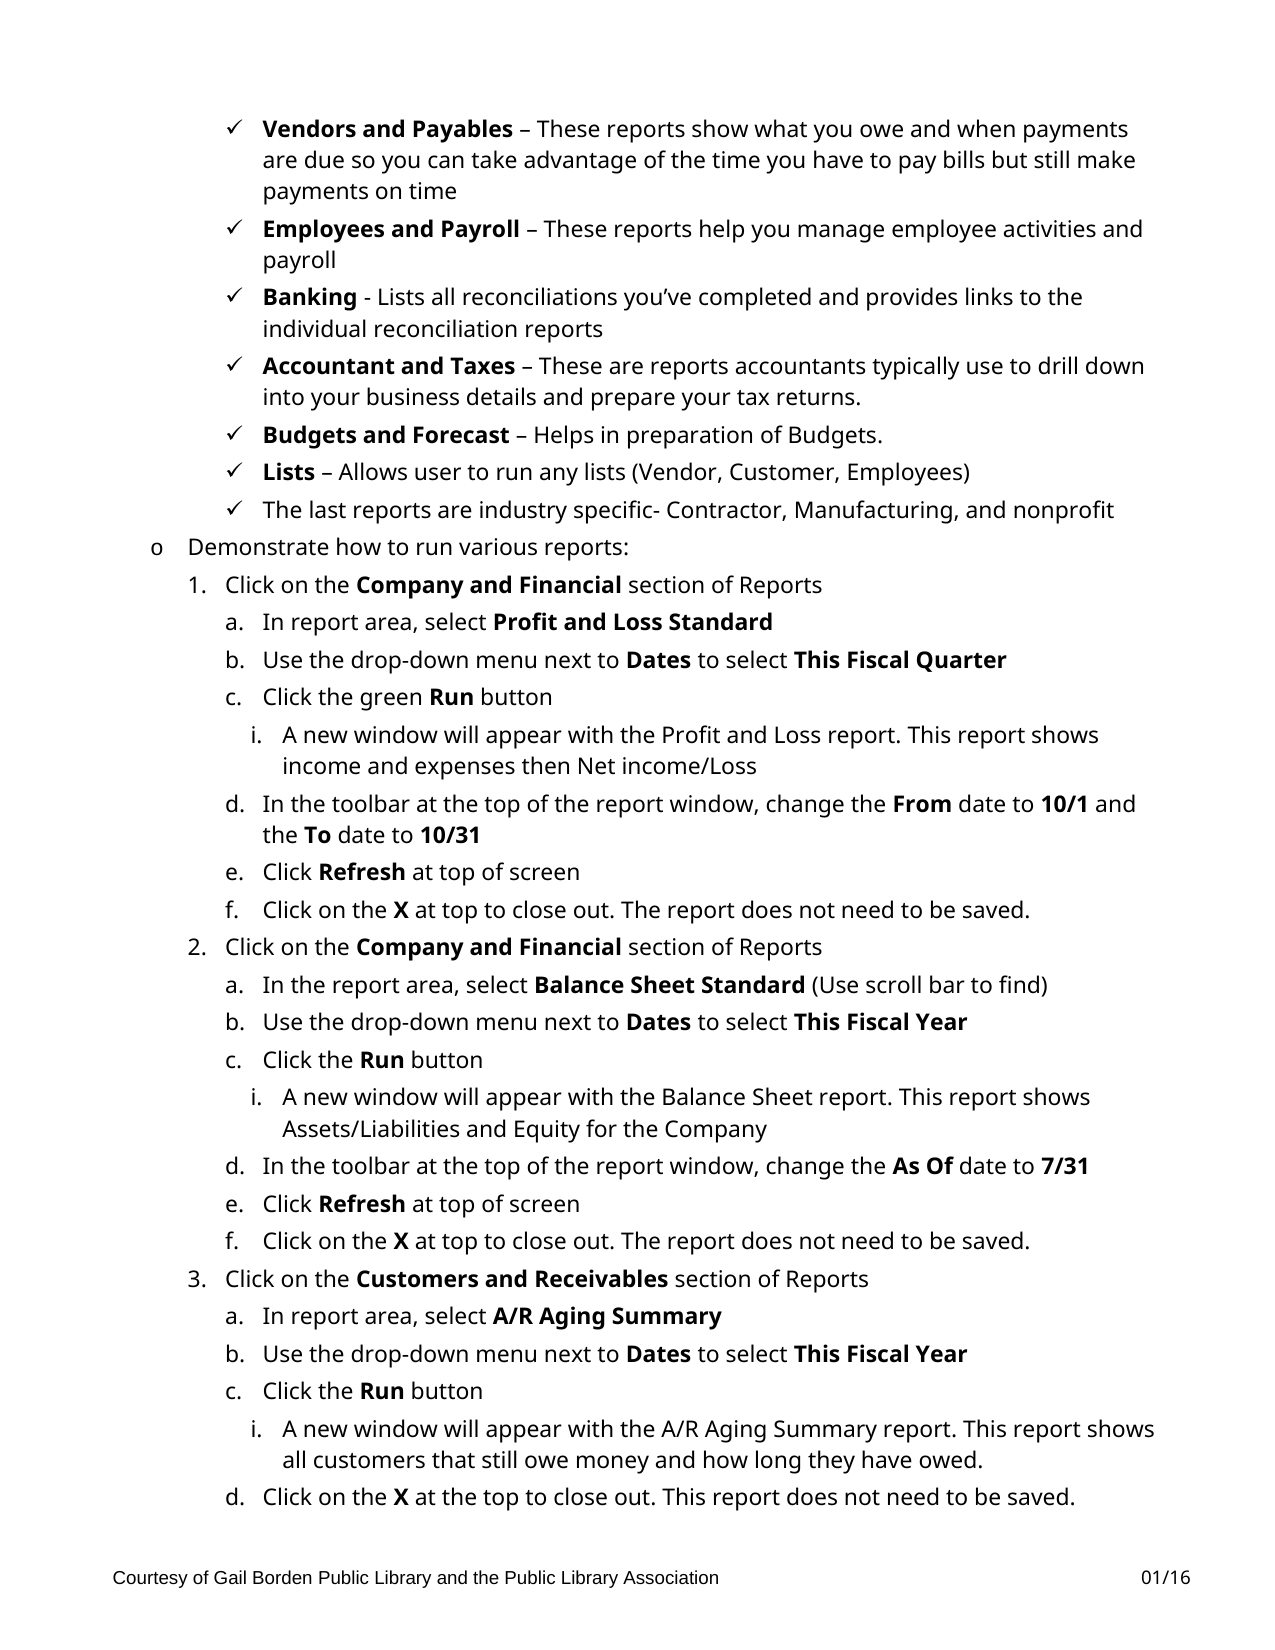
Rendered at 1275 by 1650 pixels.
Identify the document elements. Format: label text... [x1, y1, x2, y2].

list Vendors and Payables – These reports show what you owe and when payments are due so you can take advantage of the time you have to pay bills but still make payments on time [225, 112, 1162, 206]
list Lists – Allows user to run any lists (Vendor, Customer, Employees) [225, 456, 1162, 487]
list In the toolbar at the top of the report window, change the From date to 10/1 and the To date to 10/31 [225, 788, 1162, 850]
list Use the drop-down menu next to Dates to select This Fiscal Year [225, 1006, 1162, 1038]
list In report area, select A/R Aging Summary [225, 1300, 1162, 1331]
list In report area, select Profit and Loss Standard [225, 606, 1162, 638]
list Click the Run button [225, 1375, 1162, 1406]
list Use the drop-down menu next to Dates to select This Fiscal Year [225, 1338, 1162, 1369]
list Click the Run button [225, 1044, 1162, 1075]
list Click on the Customers and Receivables section of Reports [187, 1263, 1162, 1294]
list Click Refresh at top of screen [225, 1188, 1162, 1219]
list Click on the X at top to close out. The report does not need to be saved. [225, 1225, 1162, 1256]
list Accountant and Taxes – These are reports accountants typically use to drill down into your business details and prepare your tax returns. [225, 350, 1162, 412]
list A new window will appear with the A/R Aging Summary report. This report shows all customers that still owe money and how long they have owed. [262, 1413, 1162, 1475]
list A new window will appear with the Balance Sheet report. This report shows Assets/Liabilities and Equity for the Company [262, 1081, 1162, 1144]
list Use the drop-down menu next to Dates to select This Fiscal Quarter [225, 644, 1162, 675]
list The last reports are industry specific- Contractor, Manufacturing, and nonprofit [225, 494, 1162, 525]
list Click on the X at top to close out. The report does not need to be saved. [225, 894, 1162, 925]
list A new window will appear with the Profit and Loss report. This report shows income and expenses then Net income/Loss [262, 719, 1162, 781]
list Budgets and Forecast – Helps in preparation of Budgets. [225, 419, 1162, 450]
list Employees and Payroll – These reports help you manage employee activities and payroll [225, 212, 1162, 275]
list Click Refresh at top of screen [225, 856, 1162, 888]
list Banking - Lists all reconciliations you’ve completed and provides links to the individual reconciliation reports [225, 281, 1162, 344]
list Click on the X at the top to close out. This report does not need to be saved. [225, 1481, 1162, 1513]
list Click on the Company and Financial section of Reports [187, 569, 1162, 600]
list Click the green Run button [225, 681, 1162, 713]
list In the report area, select Balance Sheet Standard (Use scroll bar to find) [225, 969, 1162, 1000]
list Demonstrate how to run various reports: [150, 531, 1162, 563]
list Click on the Company and Financial section of Reports [187, 931, 1162, 963]
list In the toolbar at the top of the report window, change the As Of date to 7/31 [225, 1150, 1162, 1181]
